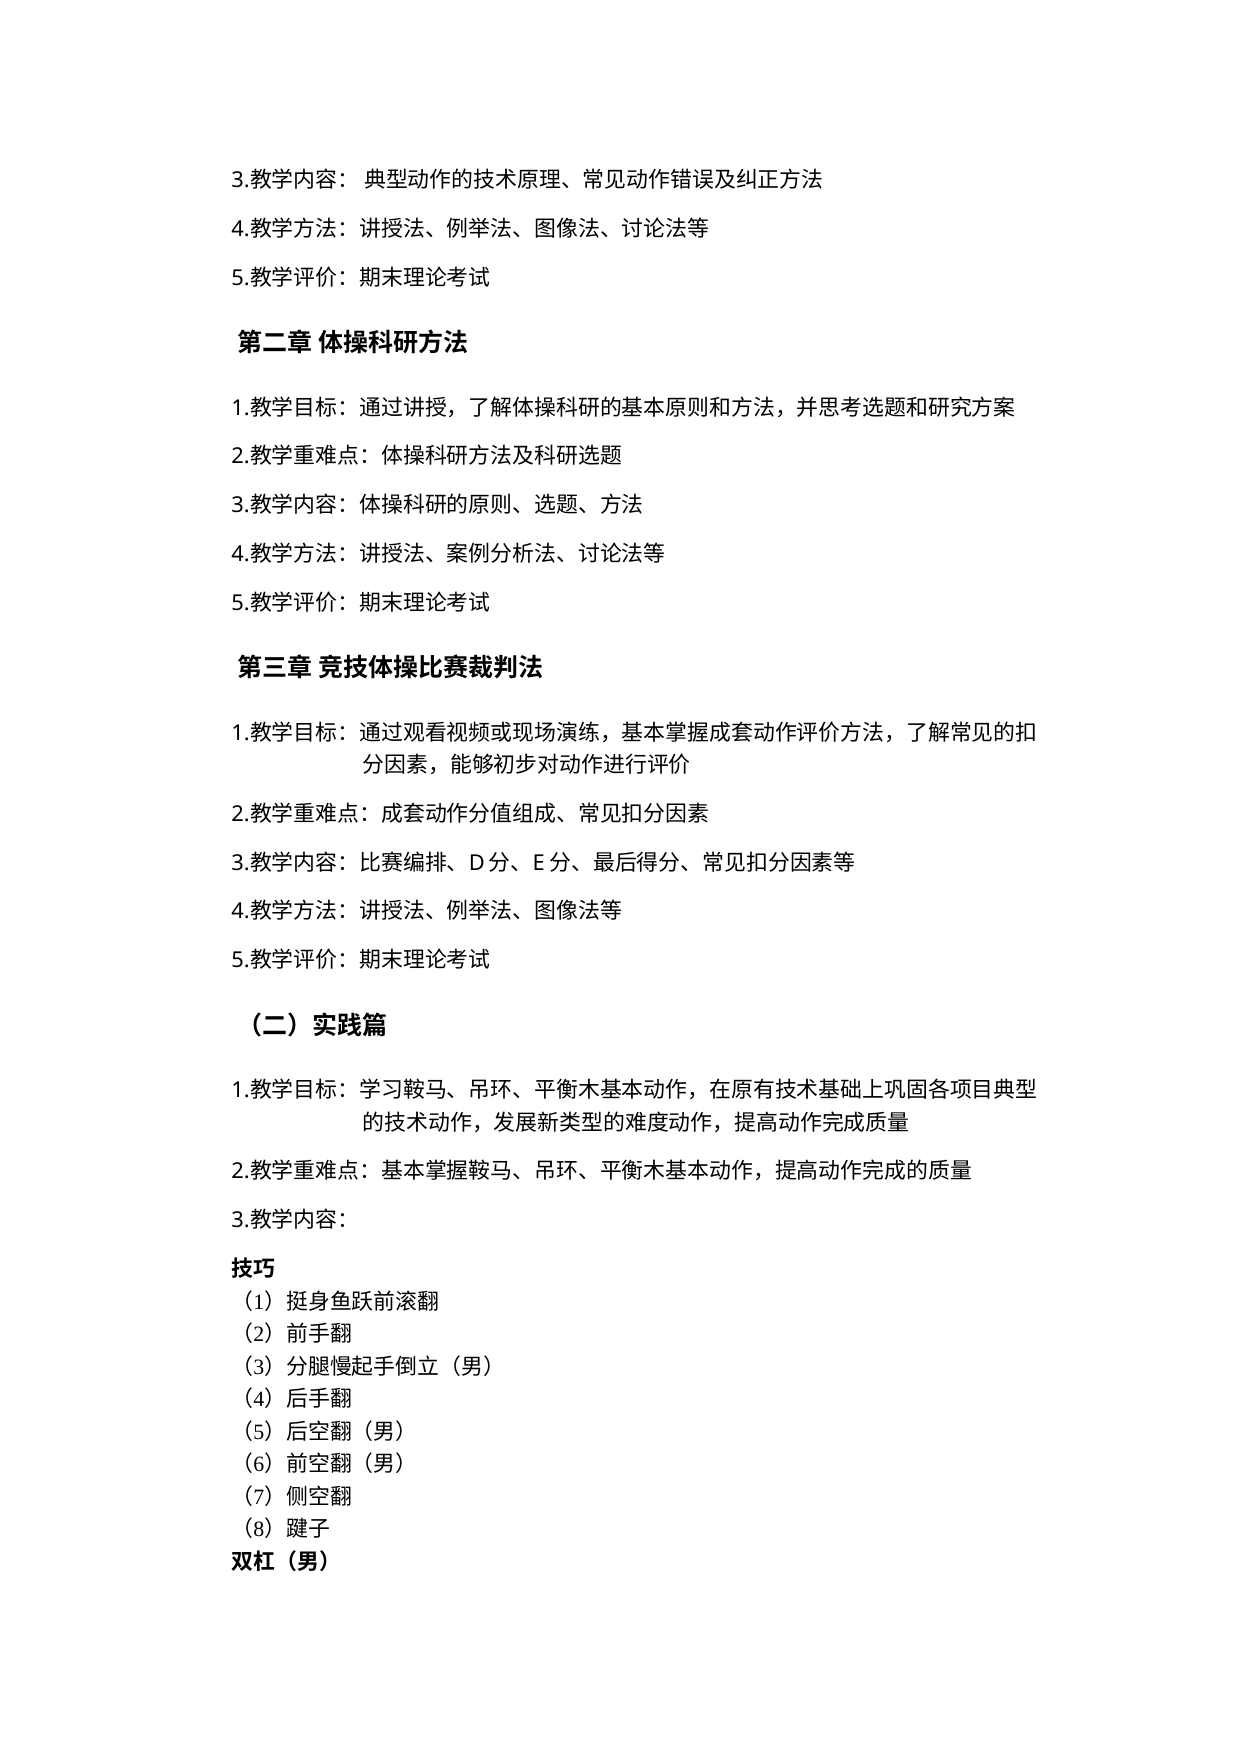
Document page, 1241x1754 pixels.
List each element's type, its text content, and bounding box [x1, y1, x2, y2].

text 双杠（男） [187, 1543, 1053, 1576]
text 2.教学重难点：成套动作分值组成、常见扣分因素 [187, 796, 1053, 828]
text 4.教学方法：讲授法、案例分析法、讨论法等 [187, 536, 1053, 568]
text 5.教学评价：期末理论考试 [187, 259, 1053, 292]
text 第二章 体操科研方法 [187, 308, 1053, 373]
text 3.教学内容： [231, 1202, 1053, 1234]
text （2）前手翻 [187, 1316, 1053, 1348]
text （4）后手翻 [187, 1381, 1053, 1413]
text 1.教学目标：通过观看视频或现场演练，基本掌握成套动作评价方法，了解常见的扣分因素，能够初步对动作进行评价 [231, 714, 1053, 779]
text （1）挺身鱼跃前滚翻 [187, 1283, 1053, 1316]
text 5.教学评价：期末理论考试 [187, 584, 1053, 617]
text 4.教学方法：讲授法、例举法、图像法、讨论法等 [187, 211, 1053, 243]
text 3.教学内容：体操科研的原则、选题、方法 [187, 487, 1053, 519]
text （3）分腿慢起手倒立（男） [187, 1348, 1053, 1381]
text （二）实践篇 [187, 991, 1053, 1056]
text （8）踺子 [187, 1511, 1053, 1543]
text 2.教学重难点：基本掌握鞍马、吊环、平衡木基本动作，提高动作完成的质量 [187, 1153, 1053, 1186]
text 5.教学评价：期末理论考试 [187, 942, 1053, 974]
text （7）侧空翻 [187, 1478, 1053, 1511]
text 3.教学内容：比赛编排、D分、E分、最后得分、常见扣分因素等 [187, 844, 1053, 877]
text 3.教学内容： 典型动作的技术原理、常见动作错误及纠正方法 [231, 162, 1053, 194]
text （6）前空翻（男） [187, 1446, 1053, 1478]
text 2.教学重难点：体操科研方法及科研选题 [187, 438, 1053, 471]
text 技巧 [187, 1251, 1053, 1283]
text 1.教学目标：学习鞍马、吊环、平衡木基本动作，在原有技术基础上巩固各项目典型的技术动作，发展新类型的难度动作，提高动作完成质量 [231, 1072, 1053, 1137]
text 4.教学方法：讲授法、例举法、图像法等 [187, 893, 1053, 926]
text （5）后空翻（男） [187, 1413, 1053, 1446]
text 第三章 竞技体操比赛裁判法 [187, 633, 1053, 698]
text 1.教学目标：通过讲授，了解体操科研的基本原则和方法，并思考选题和研究方案 [231, 389, 1053, 422]
